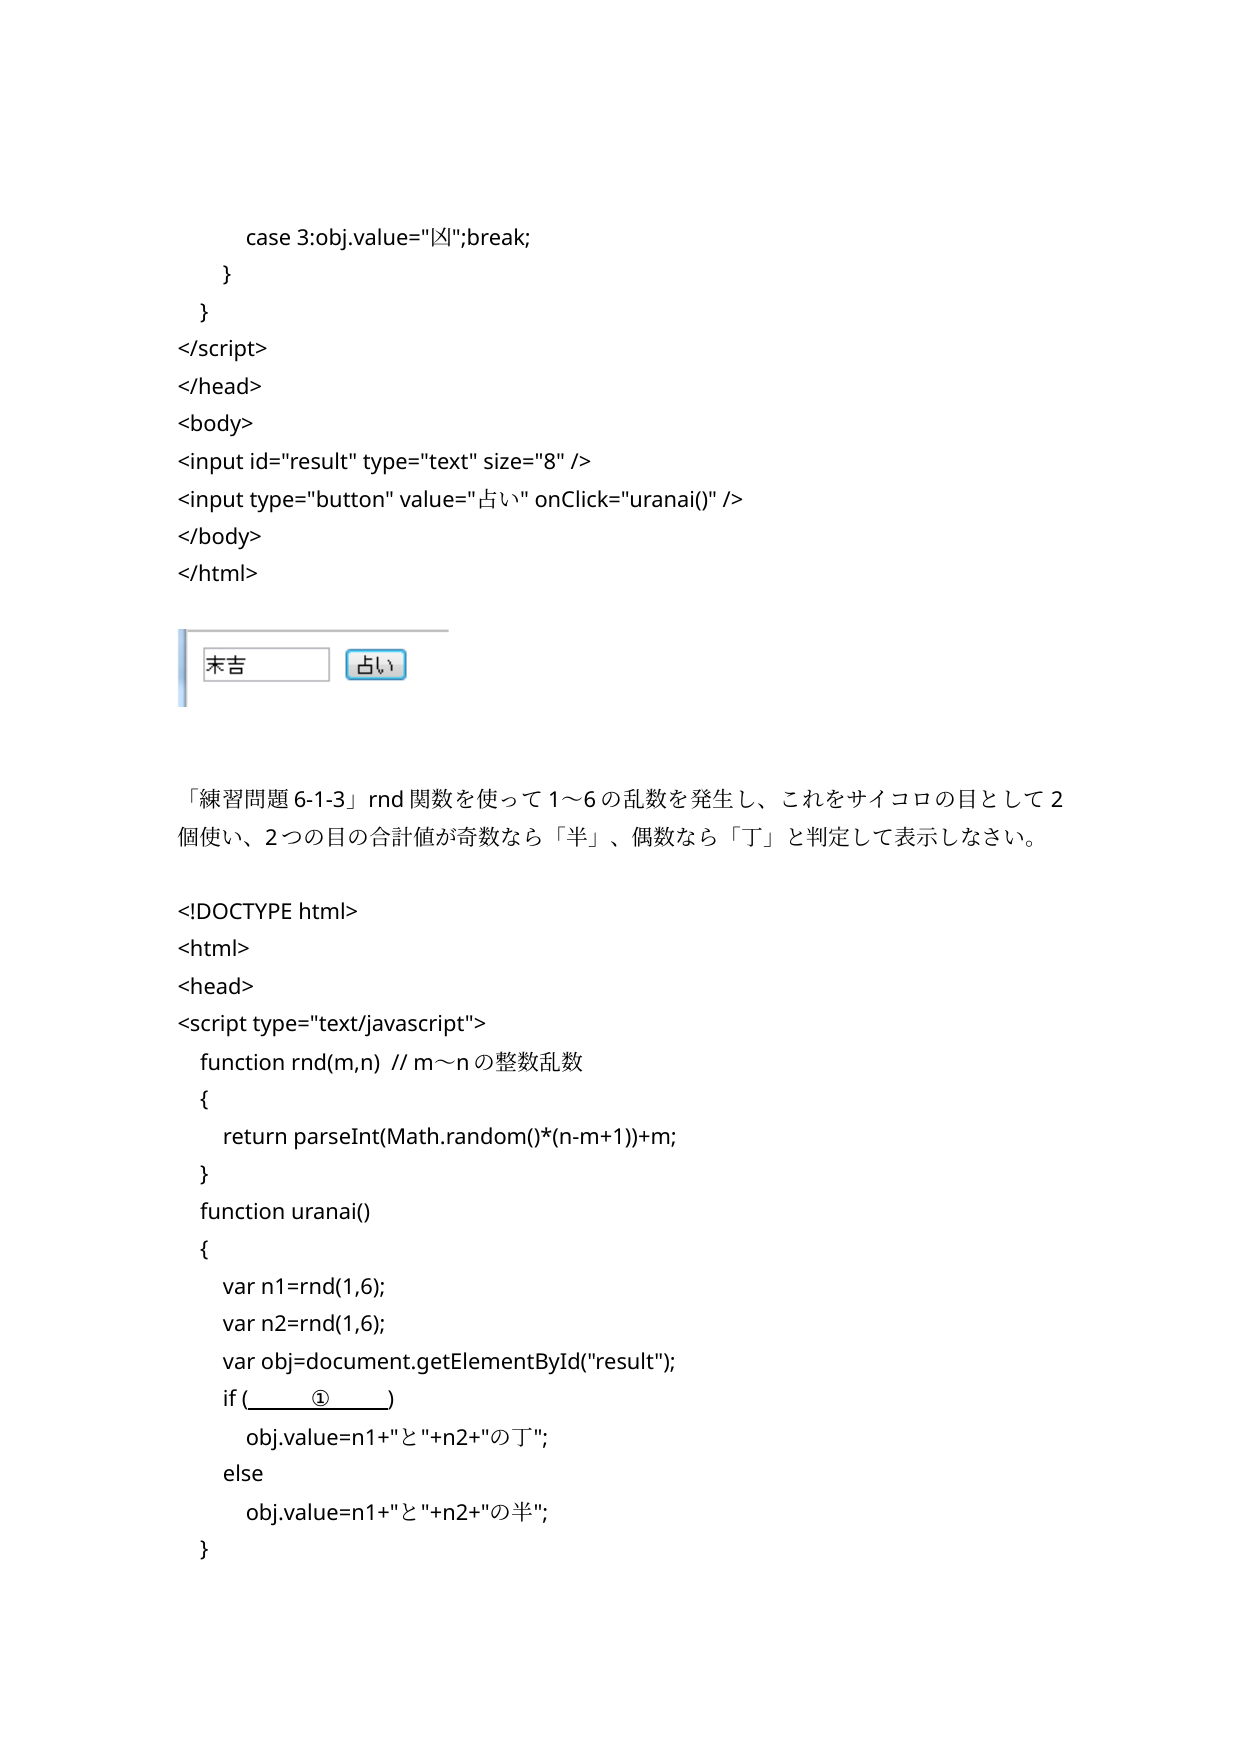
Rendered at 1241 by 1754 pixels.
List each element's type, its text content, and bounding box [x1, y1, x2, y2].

text } [177, 1154, 1063, 1192]
text else [177, 1454, 1063, 1492]
text function rnd(m,n) // m～nの整数乱数 [177, 1042, 1063, 1079]
text return parseInt(Math.random()*(n-m+1))+m; [177, 1117, 1063, 1154]
text <head> [177, 967, 1063, 1004]
text function uranai() [177, 1192, 1063, 1229]
text </html> [177, 554, 1063, 592]
text obj.value=n1+"と"+n2+"の丁"; [177, 1417, 1063, 1454]
text if ( ① ) [177, 1379, 1063, 1417]
text </head> [177, 367, 1063, 404]
text <script type="text/javascript"> [177, 1004, 1063, 1042]
text <!DOCTYPE html> [177, 892, 1063, 929]
text <html> [177, 929, 1063, 967]
text var n1=rnd(1,6); [177, 1267, 1063, 1304]
text <input id="result" type="text" size="8" /> [177, 442, 1063, 479]
picture [177, 629, 449, 707]
text <body> [177, 404, 1063, 442]
text } [177, 254, 1063, 292]
text case 3:obj.value="凶";break; [177, 217, 1063, 254]
text obj.value=n1+"と"+n2+"の半"; [177, 1492, 1063, 1529]
text 「練習問題6-1-3」rnd関数を使って1～6の乱数を発生し、これをサイコロの目として2個使い、2つの目の合計値が奇数なら「半」、偶数なら「丁」と判定して表示しなさい。 [177, 779, 1063, 854]
text var obj=document.getElementById("result"); [177, 1342, 1063, 1379]
text </body> [177, 517, 1063, 554]
text <input type="button" value="占い" onClick="uranai()" /> [177, 479, 1063, 517]
text var n2=rnd(1,6); [177, 1304, 1063, 1342]
text { [177, 1079, 1063, 1117]
text } [177, 292, 1063, 329]
text </script> [177, 329, 1063, 367]
text { [177, 1229, 1063, 1267]
text } [177, 1529, 1063, 1567]
